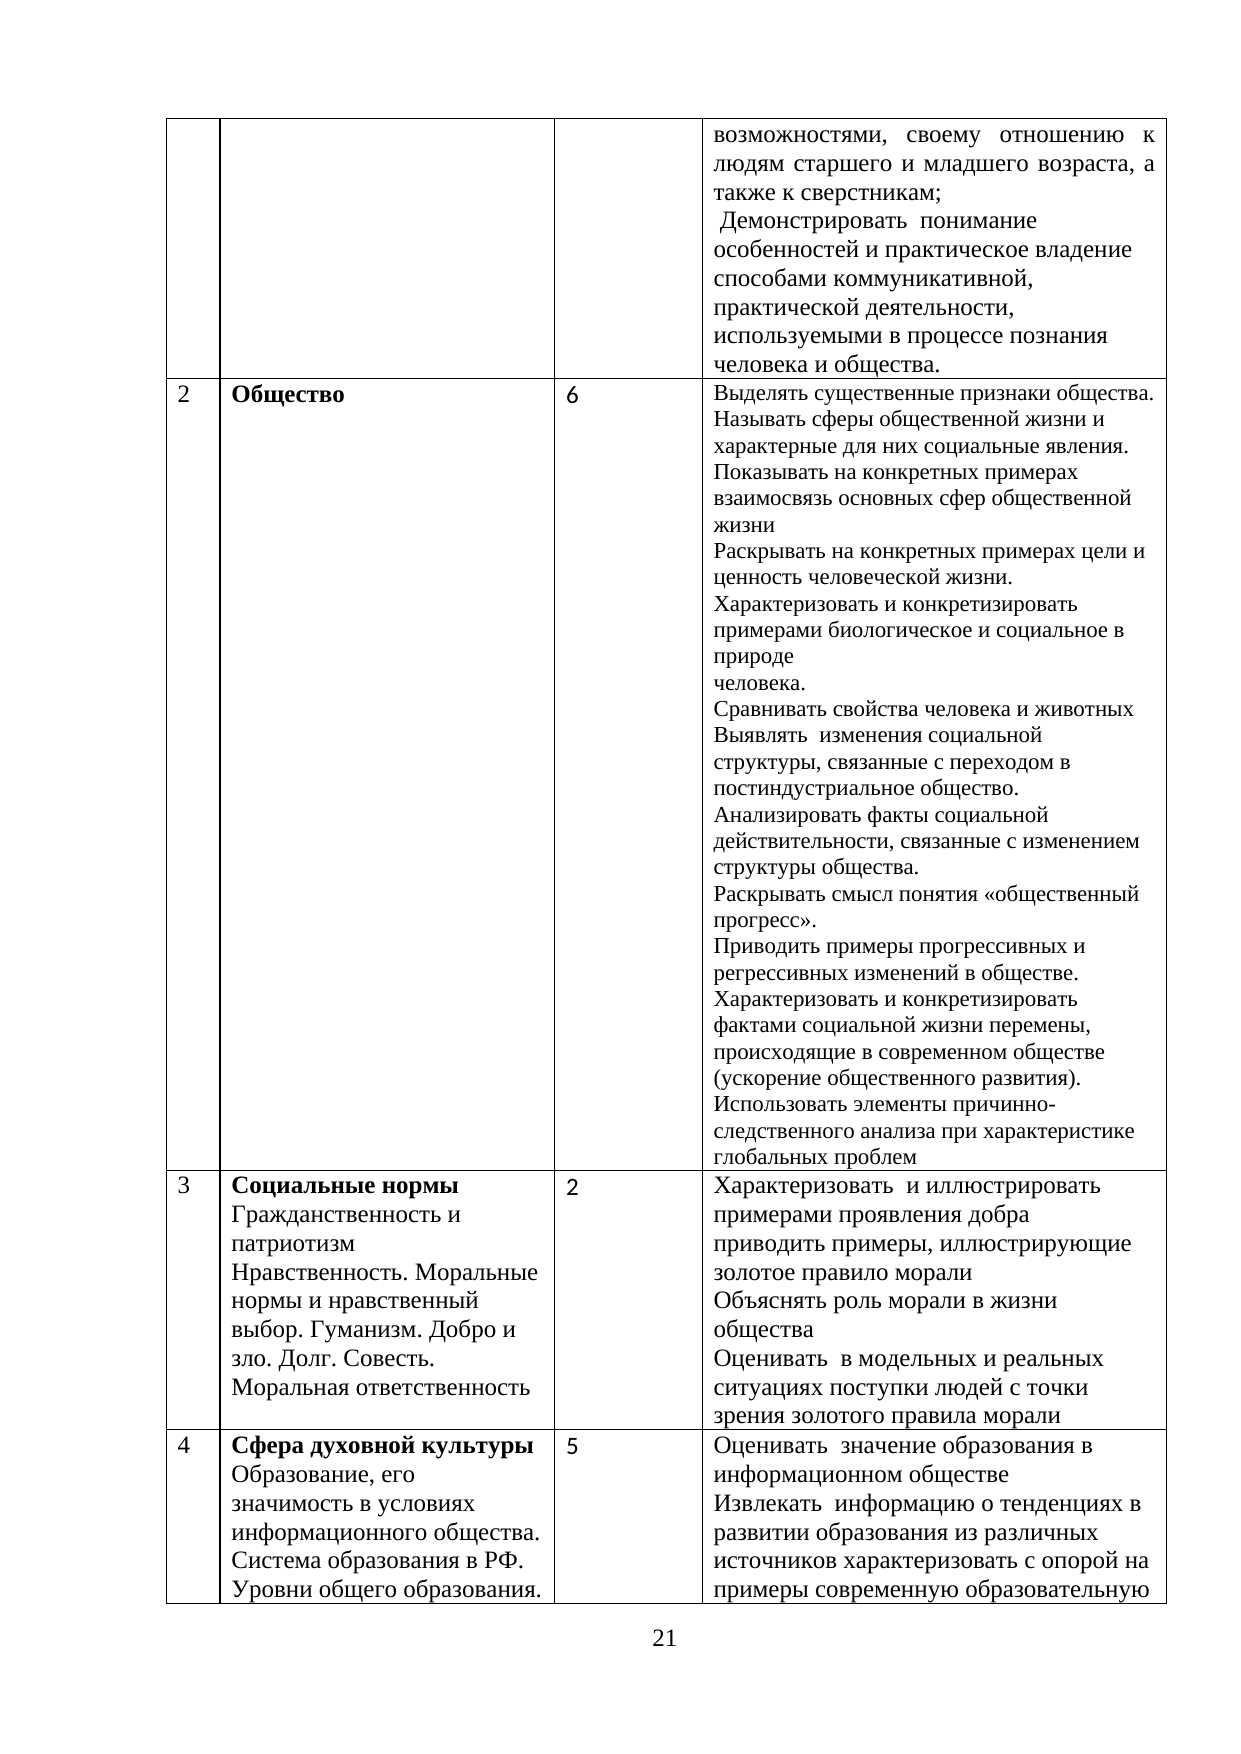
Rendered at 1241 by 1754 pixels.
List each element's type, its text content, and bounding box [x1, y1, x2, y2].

table_cell Общество [221, 379, 554, 1169]
table_cell Социальные нормы Гражданственность и патриотизм Нравственность. Моральные нормы и нравственный выбор. Гуманизм. Добро и зло. Долг. Совесть. Моральная ответственность [221, 1171, 554, 1429]
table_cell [703, 119, 1166, 378]
table_cell 3 [167, 1171, 219, 1429]
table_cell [221, 119, 554, 378]
table_cell 6 [555, 379, 702, 1169]
table_cell 2 [167, 379, 219, 1169]
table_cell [703, 1430, 1166, 1603]
table_cell Характеризовать и иллюстрировать примерами проявления добра приводить примеры, иллюстрирующие золотое правило морали Объяснять роль морали в жизни общества Оценивать в модельных и реальных ситуациях поступки людей с точки зрения золотого правила морали [703, 1171, 1166, 1429]
table_cell Выделять существенные признаки общества. Называть сферы общественной жизни и характерные для них социальные явления. Показывать на конкретных примерах взаимосвязь основных сфер общественной жизни Раскрывать на конкретных примерах цели и ценность человеческой жизни. Характеризовать и конкретизировать примерами биологическое и социальное в природе человека. Сравнивать свойства человека и животных Выявлять изменения социальной структуры, связанные с переходом в постиндустриальное общество. Анализировать факты социальной действительности, связанные с изменением структуры общества. Раскрывать смысл понятия «общественный прогресс». Приводить примеры прогрессивных и регрессивных изменений в обществе. Характеризовать и конкретизировать фактами социальной жизни перемены, происходящие в современном обществе (ускорение общественного развития). Использовать элементы причинно-следственного анализа при характеристике глобальных проблем [703, 379, 1166, 1169]
table_cell 2 [555, 1171, 702, 1429]
table_cell 5 [555, 1430, 702, 1603]
table_cell 7 [555, 119, 702, 378]
table_cell 1 [167, 119, 219, 378]
table_cell 4 [167, 1430, 219, 1603]
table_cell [221, 1430, 554, 1603]
